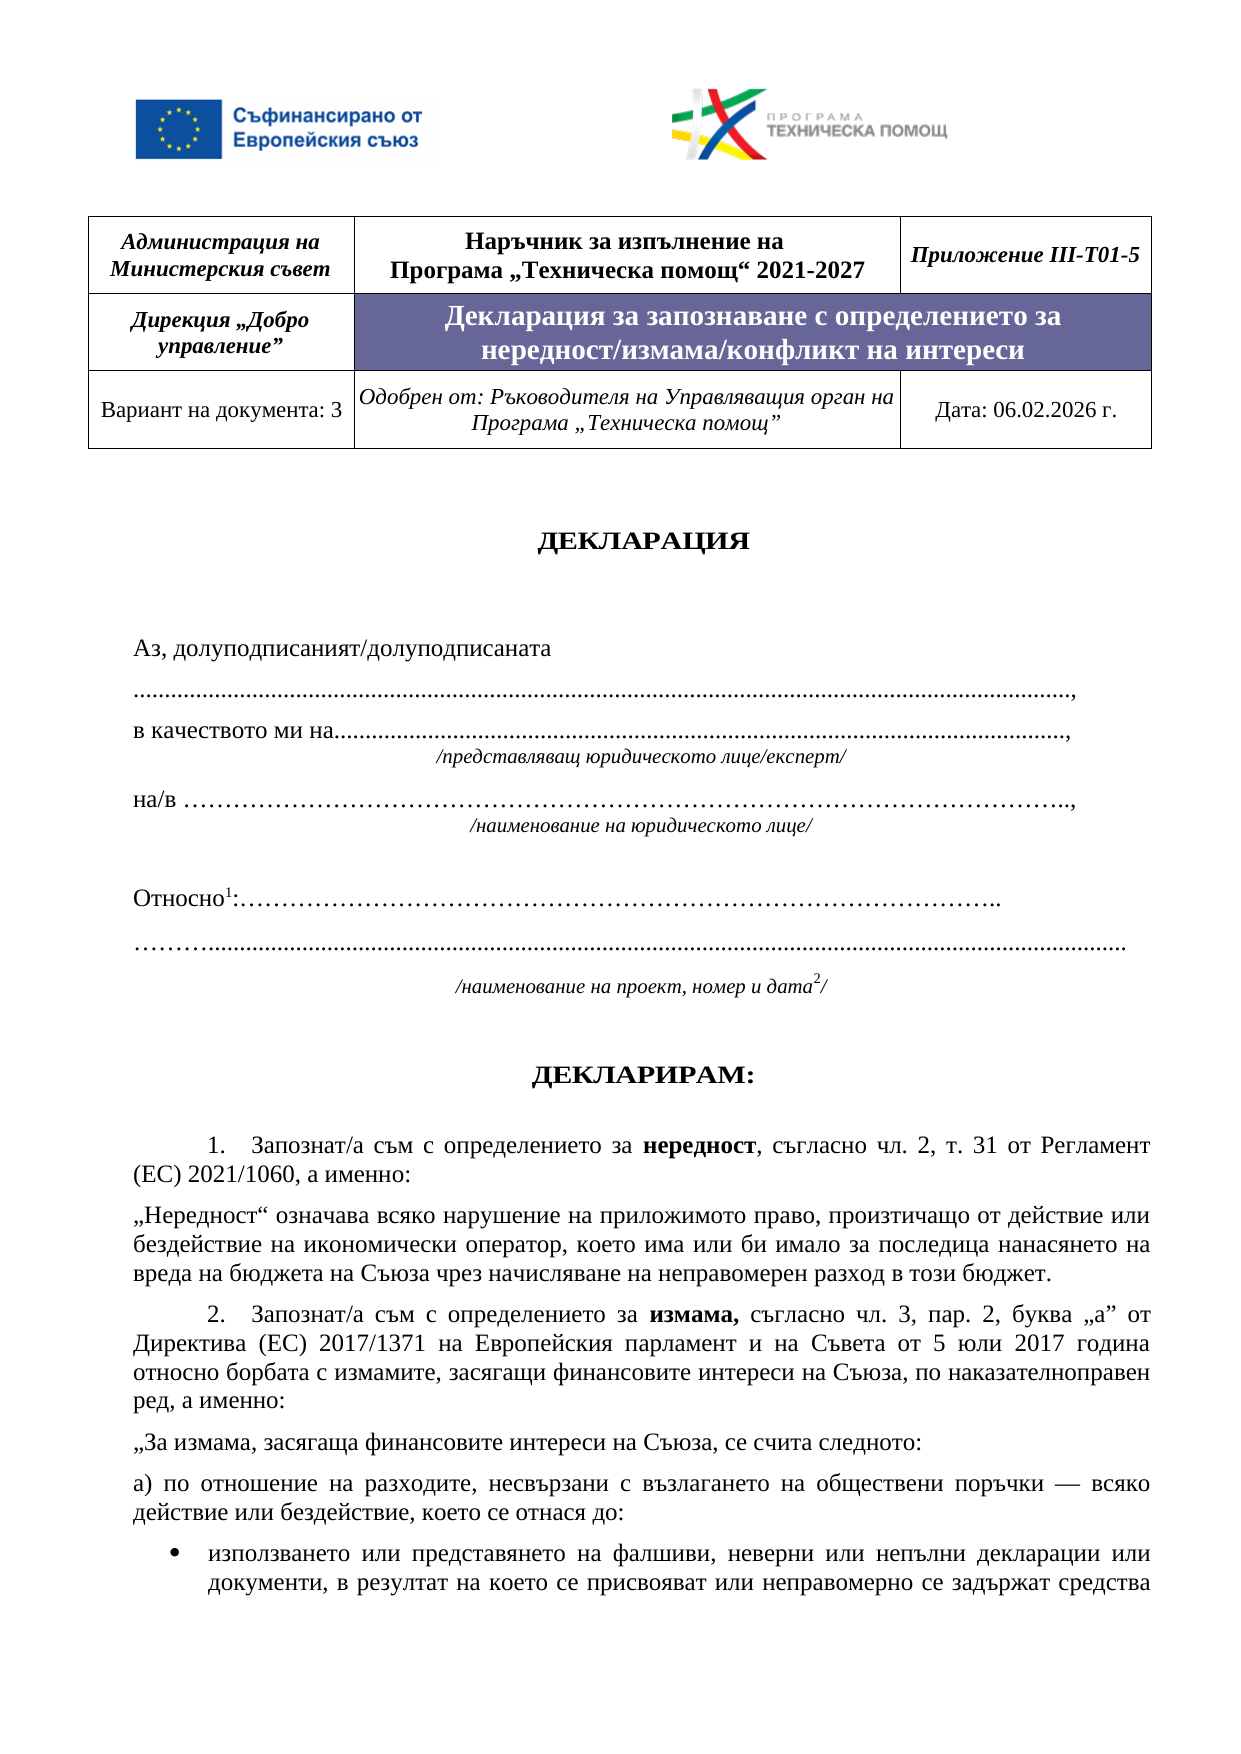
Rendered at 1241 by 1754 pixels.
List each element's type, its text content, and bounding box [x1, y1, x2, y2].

table_header Приложение III-T01-5 [901, 217, 1151, 293]
table_header Наръчник за изпълнение на Програма „Техническа помощ“ 2021-2027 [355, 217, 900, 293]
text Аз, долуподписаният/долуподписаната [133, 633, 1151, 661]
list Запознат/а съм с определението за измама, съгласно чл. 3, пар. 2, буква „а” от Директива (ЕС) 2017/1371 на Европейския парламент и на Съвета от 5 юли 2017 година относно борбата с измамите, засягащи финансовите интереси на Съюза, по наказателноправен ред, а именно: [133, 1299, 1151, 1414]
text /представляващ юридическото лице/експерт/ [133, 744, 1151, 768]
text на/в …………………………………………………………………………………………….., [133, 784, 1151, 813]
list Запознат/а съм с определението за нередност, съгласно чл. 2, т. 31 от Регламент (ЕС) 2021/1060, а именно: [133, 1130, 1151, 1188]
text „Нередност“ означава всяко нарушение на приложимото право, произтичащо от действие или бездействие на икономически оператор, което има или би имало за последица нанасянето на вреда на бюджета на Съюза чрез начисляване на неправомерен разход в този бюджет. [133, 1200, 1151, 1287]
picture [667, 73, 953, 163]
text а) по отношение на разходите, несвързани с възлагането на обществени поръчки — всяко действие или бездействие, което се отнася до: [133, 1468, 1151, 1525]
text в качеството ми на....................................................................................................................., [133, 715, 1151, 744]
text ДЕКЛАРАЦИЯ [136, 526, 1151, 554]
table_header Администрация на Министерския съвет [89, 217, 354, 293]
table_cell Дирекция „Добро управление” [89, 294, 354, 370]
text /наименование на юридическото лице/ [133, 813, 1151, 837]
text ДЕКЛАРИРАМ: [136, 1060, 1151, 1089]
table_cell Вариант на документа: 3 [89, 371, 354, 447]
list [170, 1538, 1151, 1595]
text „За измама, засягаща финансовите интереси на Съюза, се счита следното: [133, 1427, 1151, 1455]
table_cell Декларация за запознаване с определението за нередност/измама/конфликт на интереси [355, 294, 1151, 370]
text /наименование на проект, номер и дата/ [133, 970, 1151, 998]
text ......................................................................................................................................................, [133, 674, 1151, 703]
text Относно:………………………………………………………………………………..………................................................................................................................................................... [133, 883, 1151, 955]
table_cell Одобрен от: Ръководителя на Управляващия орган на Програма „Техническа помощ” [355, 371, 900, 447]
table_cell Дата: 06.02.2026 г. [901, 371, 1151, 447]
picture [132, 96, 441, 163]
